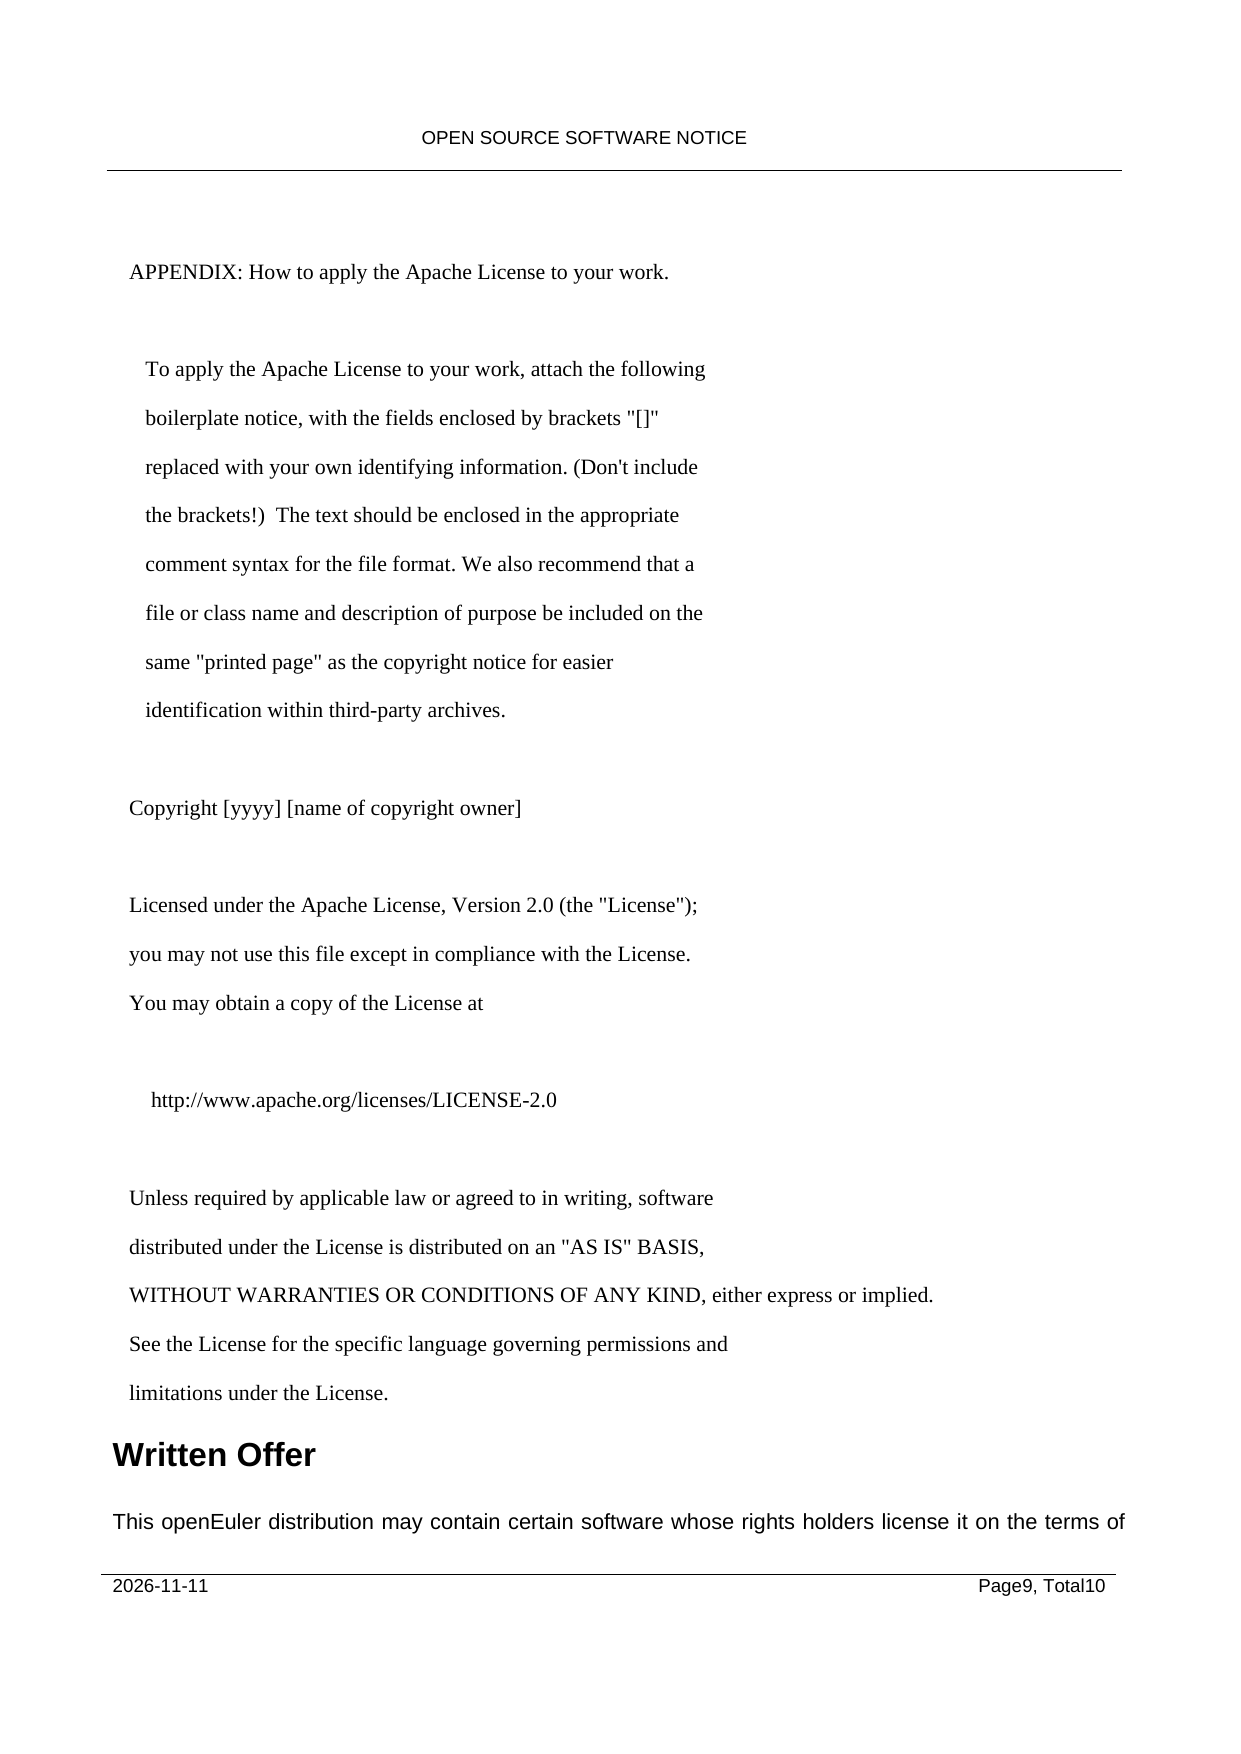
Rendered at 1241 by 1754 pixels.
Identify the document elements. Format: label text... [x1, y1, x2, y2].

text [112, 1506, 1128, 1538]
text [112, 206, 1128, 1409]
text Written Offer [112, 1421, 1128, 1486]
